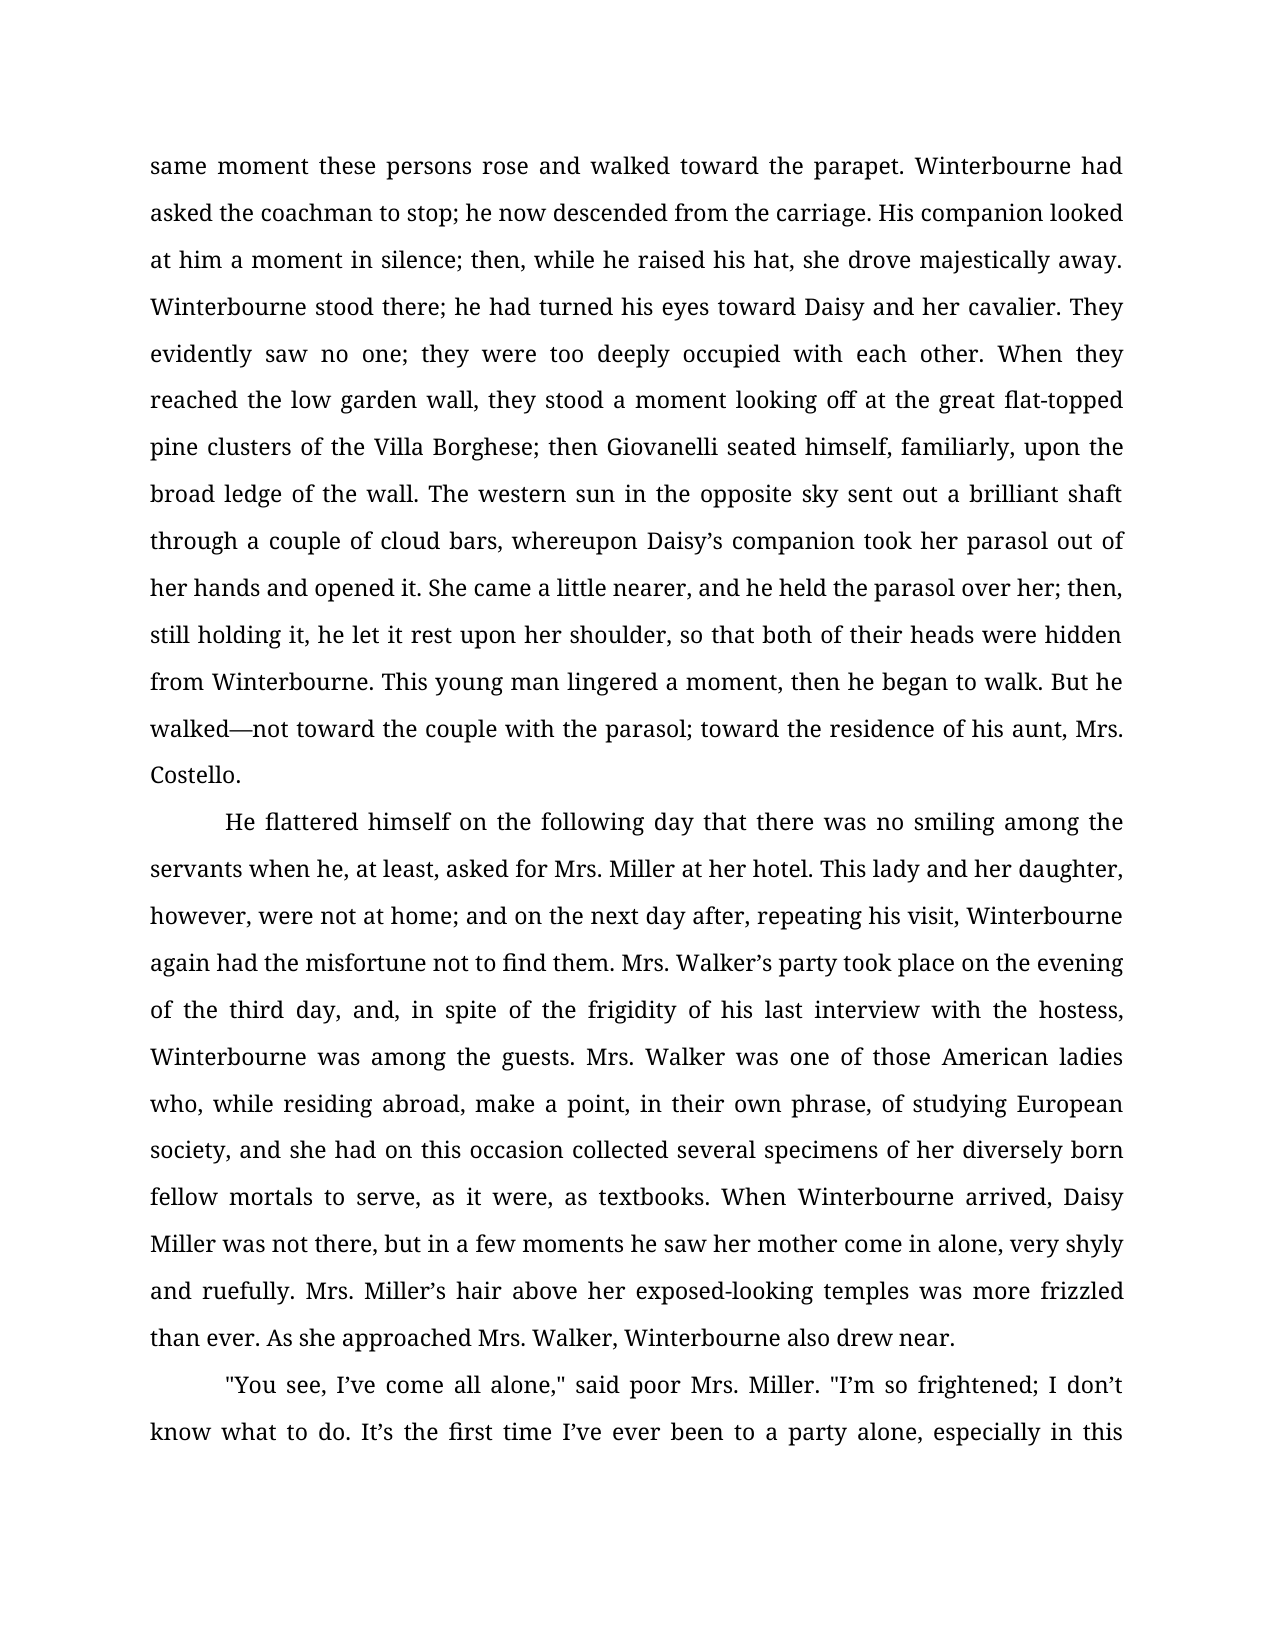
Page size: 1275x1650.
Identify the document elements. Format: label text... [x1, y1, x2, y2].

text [150, 1369, 1125, 1447]
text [150, 150, 1125, 791]
text He flattered himself on the following day that there was no smiling among the servants when he, at least, asked for Mrs. Miller at her hotel. This lady and her daughter, however, were not at home; and on the next day after, repeating his visit, Winterbourne again had the misfortune not to find them. Mrs. Walker’s party took place on the evening of the third day, and, in spite of the frigidity of his last interview with the hostess, Winterbourne was among the guests. Mrs. Walker was one of those American ladies who, while residing abroad, make a point, in their own phrase, of studying European society, and she had on this occasion collected several specimens of her diversely born fellow mortals to serve, as it were, as textbooks. When Winterbourne arrived, Daisy Miller was not there, but in a few moments he saw her mother come in alone, very shyly and ruefully. Mrs. Miller’s hair above her exposed-looking temples was more frizzled than ever. As she approached Mrs. Walker, Winterbourne also drew near. [150, 806, 1125, 1353]
